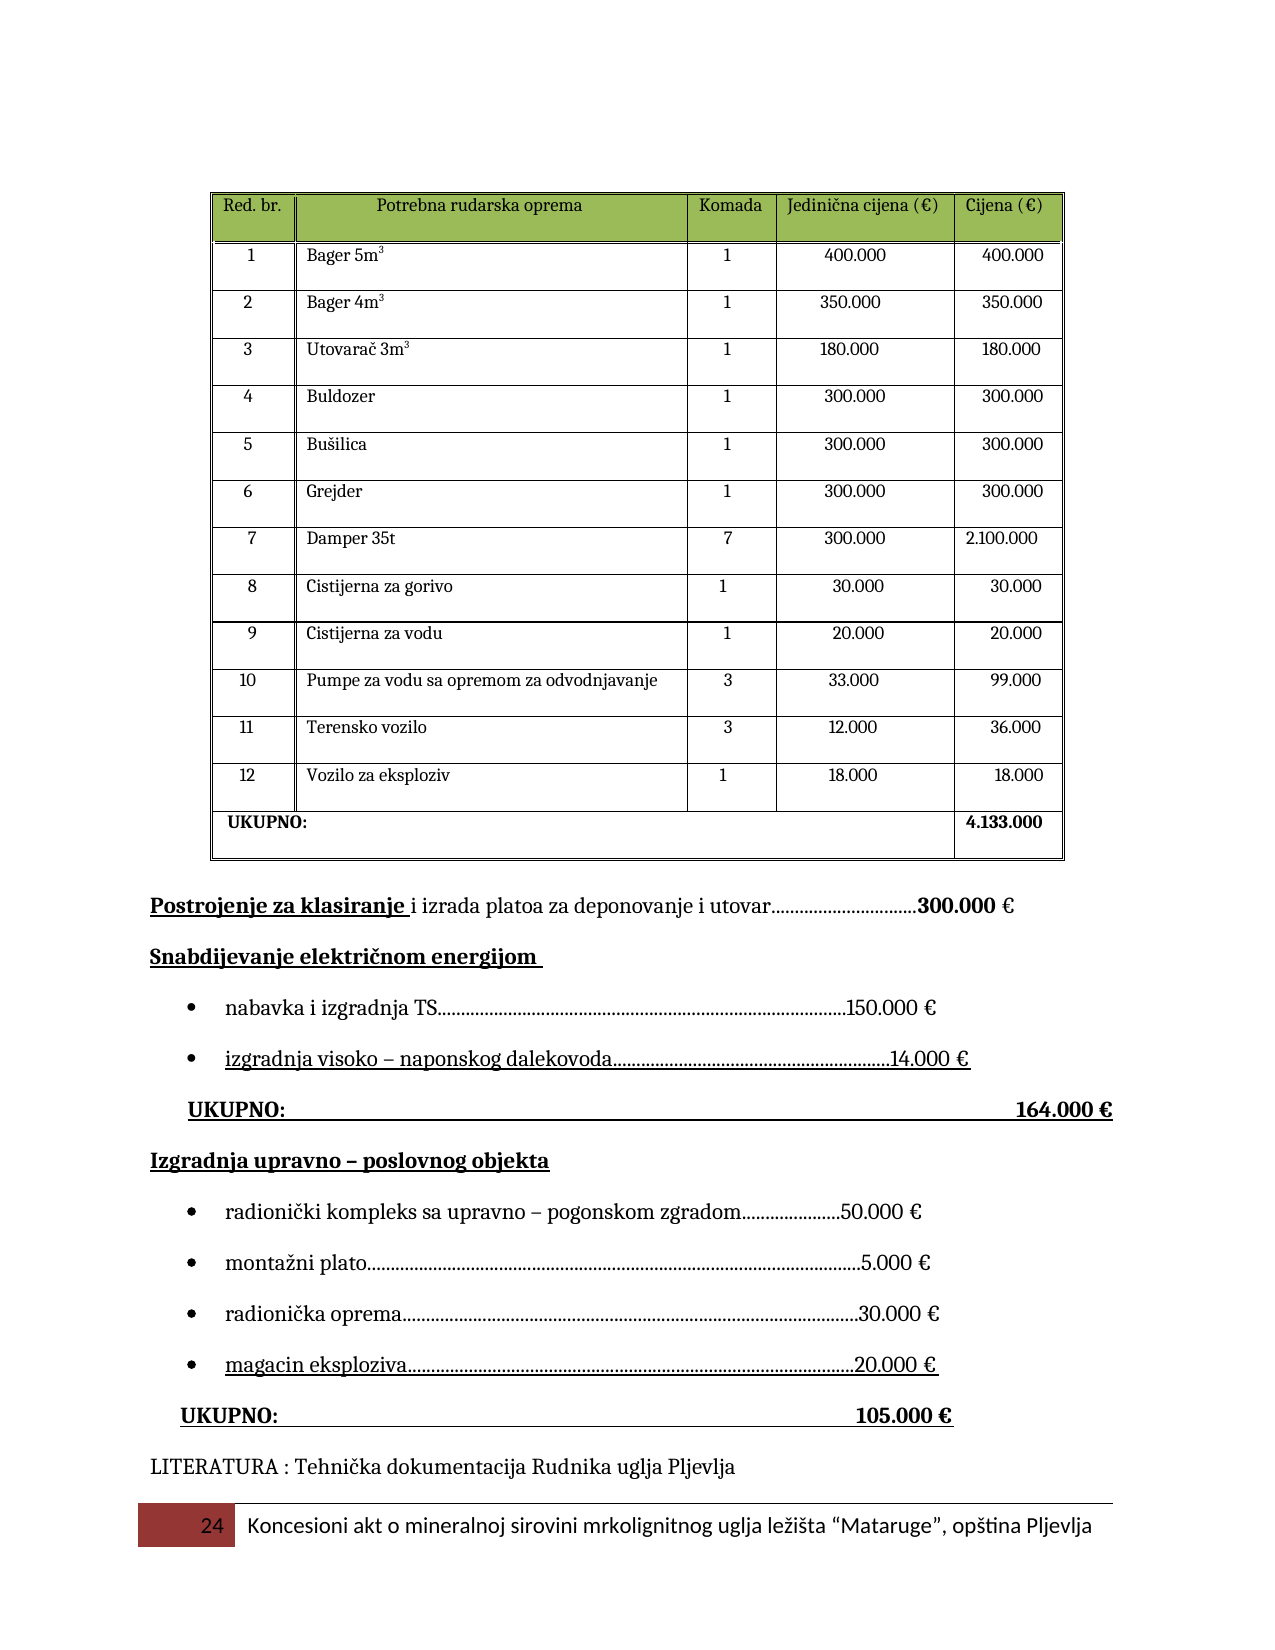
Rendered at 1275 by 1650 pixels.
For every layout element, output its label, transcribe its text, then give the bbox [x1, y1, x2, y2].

table_cell Bušilica [297, 433, 687, 479]
text Postrojenje za klasiranje i izrada platoa za deponovanje i utovar...............................300.000 € [150, 893, 1125, 919]
table_cell 30.000 [955, 575, 1062, 621]
table_cell 6 [213, 481, 294, 527]
table_cell Cistijerna za vodu [297, 623, 687, 669]
table_cell 3 [688, 717, 776, 763]
text Izgradnja upravno – poslovnog objekta [150, 1148, 1125, 1174]
table_cell 180.000 [777, 339, 954, 385]
table_cell 1 [688, 386, 776, 432]
table_cell 300.000 [777, 481, 954, 527]
table_header Cijena (€) [955, 195, 1062, 241]
list radionička oprema.................................................................................................30.000 € [187, 1301, 1125, 1327]
table_cell 4 [213, 386, 294, 432]
list izgradnja visoko – naponskog dalekovoda...........................................................14.000 € [187, 1046, 1125, 1072]
table_cell 400.000 [777, 244, 954, 290]
table_cell 2 [213, 291, 294, 338]
table_cell 3 [213, 339, 294, 385]
list nabavka i izgradnja TS.......................................................................................150.000 € [187, 995, 1125, 1021]
text UKUPNO: 164.000 € [187, 1097, 1125, 1123]
table_cell 20.000 [955, 623, 1062, 669]
table_cell 1 [688, 433, 776, 479]
table_cell 300.000 [955, 433, 1062, 479]
table_cell 300.000 [777, 528, 954, 574]
list magacin eksploziva...............................................................................................20.000 € [187, 1352, 1125, 1378]
list montažni plato.........................................................................................................5.000 € [187, 1250, 1125, 1276]
table_cell 20.000 [777, 623, 954, 669]
table_cell 7 [688, 528, 776, 574]
table_cell 8 [213, 575, 294, 621]
table_cell 4.133.000 [955, 812, 1062, 858]
table_cell 300.000 [777, 433, 954, 479]
table_cell 18.000 [955, 764, 1062, 811]
table_cell 1 [688, 623, 776, 669]
table_cell Bager 4m3 [297, 291, 687, 338]
table_cell Vozilo za eksploziv [297, 764, 687, 811]
table_cell 300.000 [777, 386, 954, 432]
table_cell 3 [688, 670, 776, 716]
table_cell UKUPNO: [213, 812, 954, 858]
table_header Komada [688, 195, 776, 241]
table_cell 350.000 [955, 291, 1062, 338]
text Snabdijevanje električnom energijom [150, 944, 1125, 970]
table_cell Grejder [297, 481, 687, 527]
table_cell 36.000 [955, 717, 1062, 763]
table_header Jedinična cijena (€) [777, 195, 954, 241]
table_cell 1 [688, 764, 776, 811]
table_cell 1 [688, 339, 776, 385]
table_cell 350.000 [777, 291, 954, 338]
text UKUPNO: 105.000 € [150, 1403, 1125, 1429]
table_cell 10 [213, 670, 294, 716]
table_cell 300.000 [955, 481, 1062, 527]
table_cell 30.000 [777, 575, 954, 621]
text LITERATURA : Tehnička dokumentacija Rudnika uglja Pljevlja [150, 1454, 1125, 1480]
table_cell 1 [688, 291, 776, 338]
table_cell 1 [688, 481, 776, 527]
table_cell 99.000 [955, 670, 1062, 716]
table_cell 400.000 [955, 241, 1063, 290]
table_cell 180.000 [955, 339, 1062, 385]
table_header Red. br. [213, 195, 295, 241]
table_cell 9 [213, 623, 294, 669]
table_cell Utovarač 3m3 [297, 339, 687, 385]
table_cell 7 [213, 528, 294, 574]
table_cell 2.100.000 [955, 528, 1062, 574]
table_header Potrebna rudarska oprema [295, 195, 687, 241]
table_cell 12.000 [777, 717, 954, 763]
table_cell Pumpe za vodu sa opremom za odvodnjavanje [297, 670, 687, 716]
table_cell 1 [212, 241, 295, 290]
table_cell Terensko vozilo [297, 717, 687, 763]
table_cell Buldozer [297, 386, 687, 432]
table_cell 1 [688, 244, 776, 290]
table_cell 18.000 [777, 764, 954, 811]
table_cell 12 [213, 764, 294, 811]
table_cell 1 [688, 575, 776, 621]
table_cell 300.000 [955, 386, 1062, 432]
table_cell Cistijerna za gorivo [297, 575, 687, 621]
table_cell 33.000 [777, 670, 954, 716]
table_cell 5 [213, 433, 294, 479]
table_cell 11 [213, 717, 294, 763]
list radionički kompleks sa upravno – pogonskom zgradom.....................50.000 € [187, 1199, 1125, 1225]
table_cell Damper 35t [297, 528, 687, 574]
table_cell Bager 5m3 [297, 244, 687, 290]
